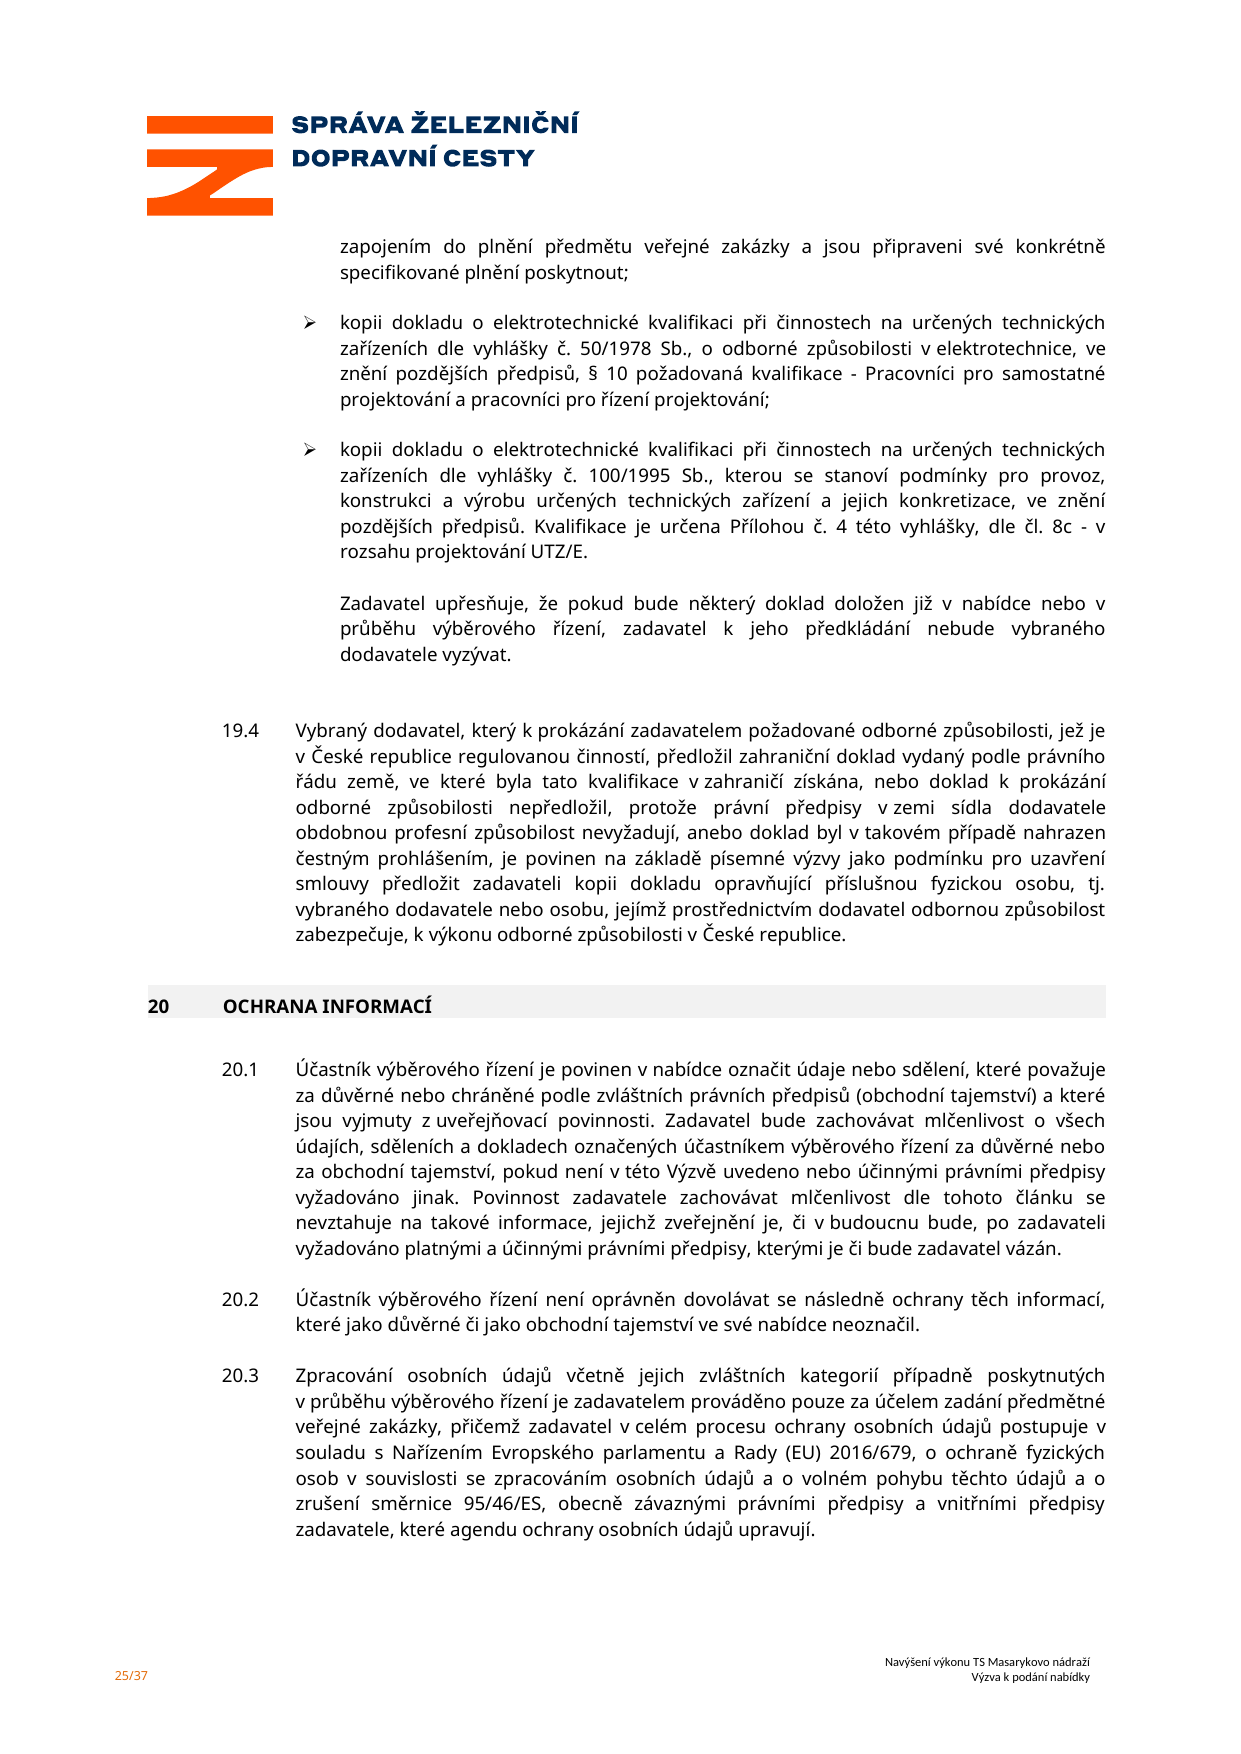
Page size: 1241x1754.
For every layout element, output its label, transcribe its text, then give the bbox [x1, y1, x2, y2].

list kopii dokladu o elektrotechnické kvalifikaci při činnostech na určených technických zařízeních dle vyhlášky č. 50/1978 Sb., o odborné způsobilosti v elektrotechnice, ve znění pozdějších předpisů, § 10 požadovaná kvalifikace - Pracovníci pro samostatné projektování a pracovníci pro řízení projektování; [302, 309, 1106, 412]
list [302, 233, 1106, 284]
subtitle OCHRANA INFORMACÍ [148, 985, 1106, 1018]
list Zpracování osobních údajů včetně jejich zvláštních kategorií případně poskytnutých v průběhu výběrového řízení je zadavatelem prováděno pouze za účelem zadání předmětné veřejné zakázky, přičemž zadavatel v celém procesu ochrany osobních údajů postupuje v souladu s Nařízením Evropského parlamentu a Rady (EU) 2016/679, o ochraně fyzických osob v souvislosti se zpracováním osobních údajů a o volném pohybu těchto údajů a o zrušení směrnice 95/46/ES, obecně závaznými právními předpisy a vnitřními předpisy zadavatele, které agendu ochrany osobních údajů upravují. [222, 1363, 1106, 1541]
list Účastník výběrového řízení je povinen v nabídce označit údaje nebo sdělení, které považuje za důvěrné nebo chráněné podle zvláštních právních předpisů (obchodní tajemství) a které jsou vyjmuty z uveřejňovací povinnosti. Zadavatel bude zachovávat mlčenlivost o všech údajích, sděleních a dokladech označených účastníkem výběrového řízení za důvěrné nebo za obchodní tajemství, pokud není v této Výzvě uvedeno nebo účinnými právními předpisy vyžadováno jinak. Povinnost zadavatele zachovávat mlčenlivost dle tohoto článku se nevztahuje na takové informace, jejichž zveřejnění je, či v budoucnu bude, po zadavateli vyžadováno platnými a účinnými právními předpisy, kterými je či bude zadavatel vázán. [222, 1056, 1106, 1261]
list Vybraný dodavatel, který k prokázání zadavatelem požadované odborné způsobilosti, jež je v České republice regulovanou činností, předložil zahraniční doklad vydaný podle právního řádu země, ve které byla tato kvalifikace v zahraničí získána, nebo doklad k prokázání odborné způsobilosti nepředložil, protože právní předpisy v zemi sídla dodavatele obdobnou profesní způsobilost nevyžadují, anebo doklad byl v takovém případě nahrazen čestným prohlášením, je povinen na základě písemné výzvy jako podmínku pro uzavření smlouvy předložit zadavateli kopii dokladu opravňující příslušnou fyzickou osobu, tj. vybraného dodavatele nebo osobu, jejímž prostřednictvím dodavatel odbornou způsobilost zabezpečuje, k výkonu odborné způsobilosti v České republice. [222, 717, 1106, 947]
list Účastník výběrového řízení není oprávněn dovolávat se následně ochrany těch informací, které jako důvěrné či jako obchodní tajemství ve své nabídce neoznačil. [222, 1286, 1106, 1337]
list kopii dokladu o elektrotechnické kvalifikaci při činnostech na určených technických zařízeních dle vyhlášky č. 100/1995 Sb., kterou se stanoví podmínky pro provoz, konstrukci a výrobu určených technických zařízení a jejich konkretizace, ve znění pozdějších předpisů. Kvalifikace je určena Přílohou č. 4 této vyhlášky, dle čl. 8c - v rozsahu projektování UTZ/E. [302, 437, 1106, 564]
text Zadavatel upřesňuje, že pokud bude některý doklad doložen již v nabídce nebo v průběhu výběrového řízení, zadavatel k jeho předkládání nebude vybraného dodavatele vyzývat. [340, 590, 1106, 666]
